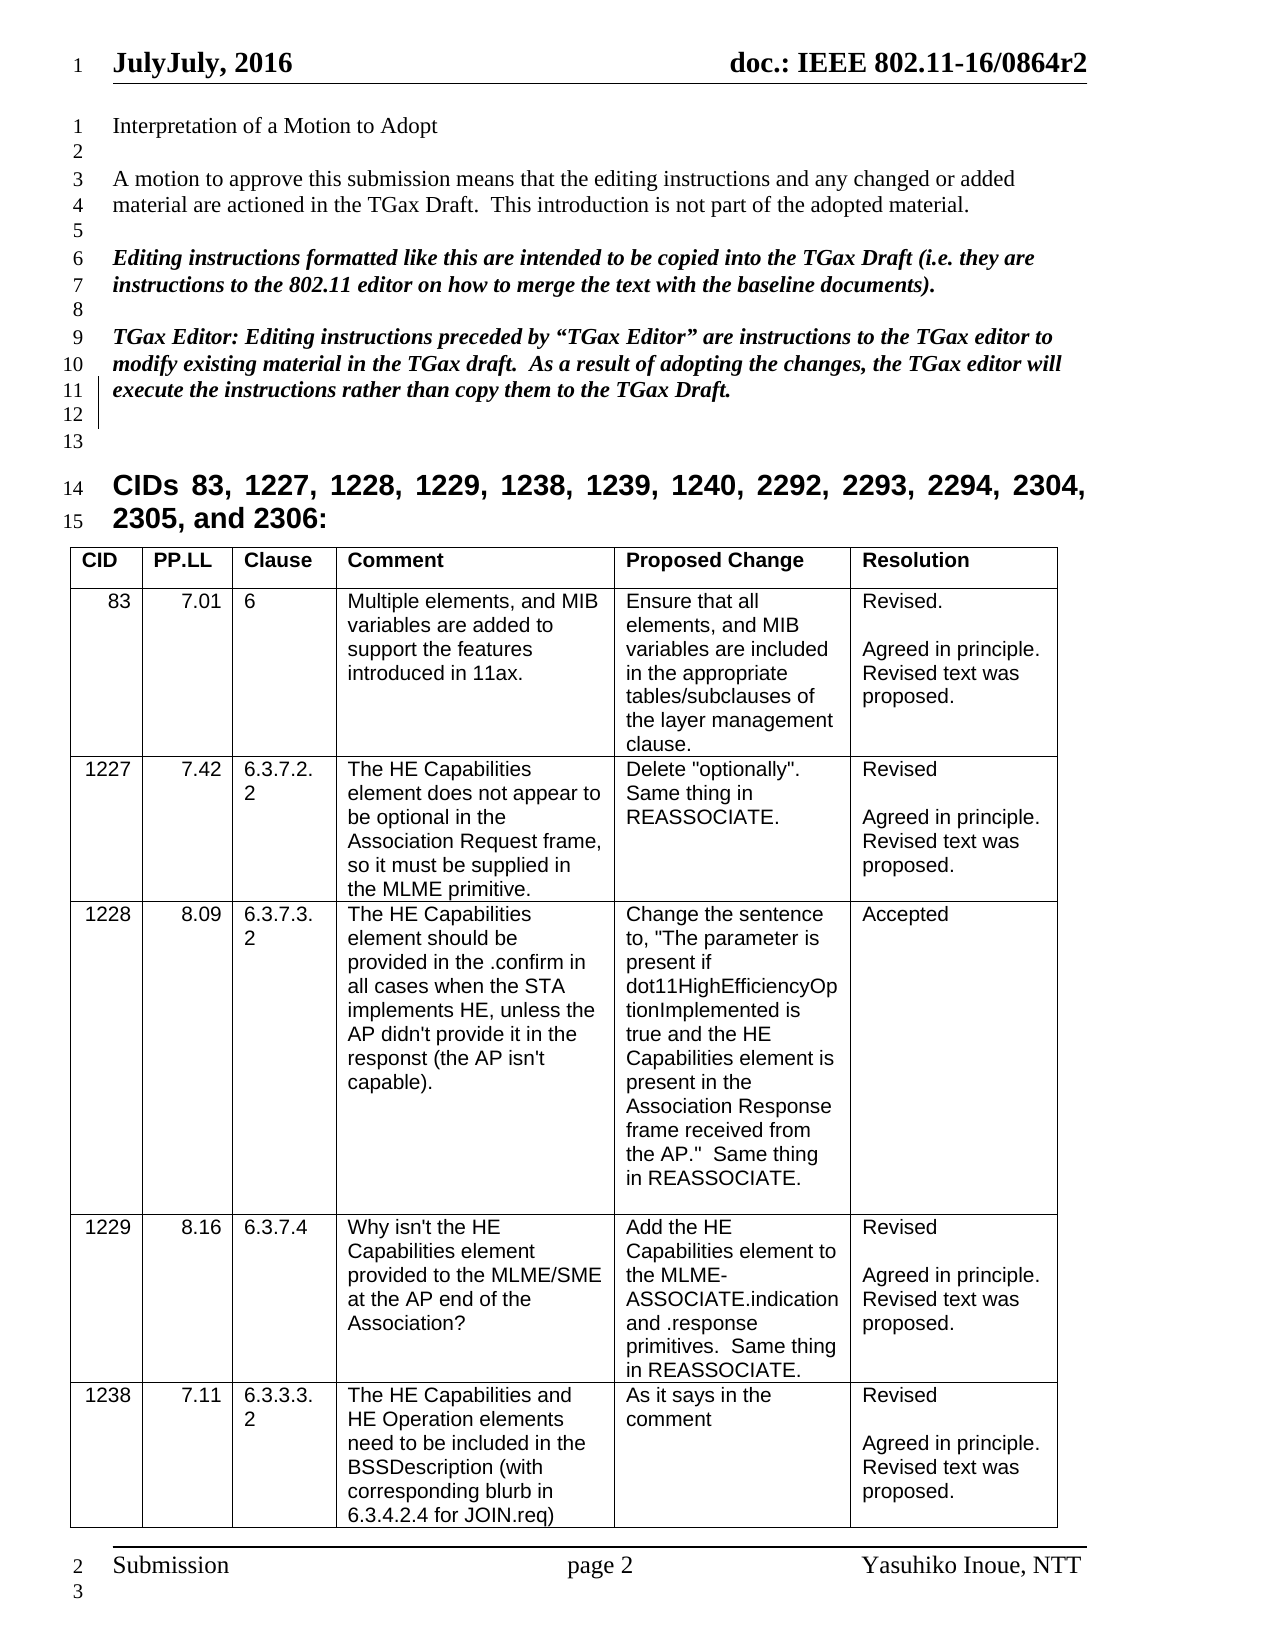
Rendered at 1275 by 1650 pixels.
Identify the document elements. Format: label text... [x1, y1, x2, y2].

table_header Proposed Change [615, 548, 850, 587]
table_cell As it says in the comment [615, 1383, 850, 1527]
table_cell The HE Capabilities element does not appear to be optional in the Association Request frame, so it must be supplied in the MLME primitive. [337, 757, 614, 901]
table_cell The HE Capabilities and HE Operation elements need to be included in the BSSDescription (with corresponding blurb in 6.3.4.2.4 for JOIN.req) [337, 1383, 614, 1527]
text CIDs 83, 1227, 1228, 1229, 1238, 1239, 1240, 2292, 2293, 2294, 2304, 2305, and 2306: [112, 468, 1087, 535]
table_header Resolution [851, 548, 1057, 587]
text A motion to approve this submission means that the editing instructions and any changed or added material are actioned in the TGax Draft. This introduction is not part of the adopted material. [112, 165, 1087, 218]
table_cell 1227 [71, 757, 142, 901]
table_header Comment [337, 548, 614, 587]
table_cell Why isn't the HE Capabilities element provided to the MLME/SME at the AP end of the Association? [337, 1215, 614, 1382]
table_cell The HE Capabilities element should be provided in the .confirm in all cases when the STA implements HE, unless the AP didn't provide it in the responst (the AP isn't capable). [337, 902, 614, 1213]
table_header CID [71, 548, 142, 587]
table_cell Accepted [851, 902, 1057, 1213]
table_cell Delete "optionally". Same thing in REASSOCIATE. [615, 757, 850, 901]
table_cell 7.11 [143, 1383, 232, 1527]
table_cell 1229 [71, 1215, 142, 1382]
table_cell Ensure that all elements, and MIB variables are included in the appropriate tables/subclauses of the layer management clause. [615, 589, 850, 756]
text TGax Editor: Editing instructions preceded by “TGax Editor” are instructions to the TGax editor to modify existing material in the TGax draft. As a result of adopting the changes, the TGax editor will execute the instructions rather than copy them to the TGax Draft. [112, 323, 1087, 402]
text Editing instructions formatted like this are intended to be copied into the TGax Draft (i.e. they are instructions to the 802.11 editor on how to merge the text with the baseline documents). [112, 244, 1087, 297]
table_cell Revised Agreed in principle. Revised text was proposed. [851, 1383, 1057, 1527]
table_cell 6.3.7.2.2 [233, 757, 336, 901]
table_cell 1238 [71, 1383, 142, 1527]
table_cell Revised. Agreed in principle. Revised text was proposed. [851, 589, 1057, 756]
table_cell 1228 [71, 902, 142, 1213]
text Interpretation of a Motion to Adopt [112, 112, 1087, 139]
table_cell 8.16 [143, 1215, 232, 1382]
table_cell Change the sentence to, "The parameter is present if dot11HighEfficiencyOptionImplemented is true and the HE Capabilities element is present in the Association Response frame received from the AP." Same thing in REASSOCIATE. [615, 902, 850, 1213]
table_cell 6.3.7.3.2 [233, 902, 336, 1213]
table_cell Revised Agreed in principle. Revised text was proposed. [851, 757, 1057, 901]
table_cell 7.42 [143, 757, 232, 901]
table_header PP.LL [143, 548, 232, 587]
table_cell 8.09 [143, 902, 232, 1213]
table_cell Multiple elements, and MIB variables are added to support the features introduced in 11ax. [337, 589, 614, 756]
table_cell Add the HE Capabilities element to the MLME-ASSOCIATE.indication and .response primitives. Same thing in REASSOCIATE. [615, 1215, 850, 1382]
table_header Clause [233, 548, 336, 587]
table_cell 6 [233, 589, 336, 756]
table_cell 7.01 [143, 589, 232, 756]
table_cell Revised Agreed in principle. Revised text was proposed. [851, 1215, 1057, 1382]
table_cell 83 [71, 589, 142, 756]
table_cell 6.3.3.3.2 [233, 1383, 336, 1527]
table_cell 6.3.7.4 [233, 1215, 336, 1382]
